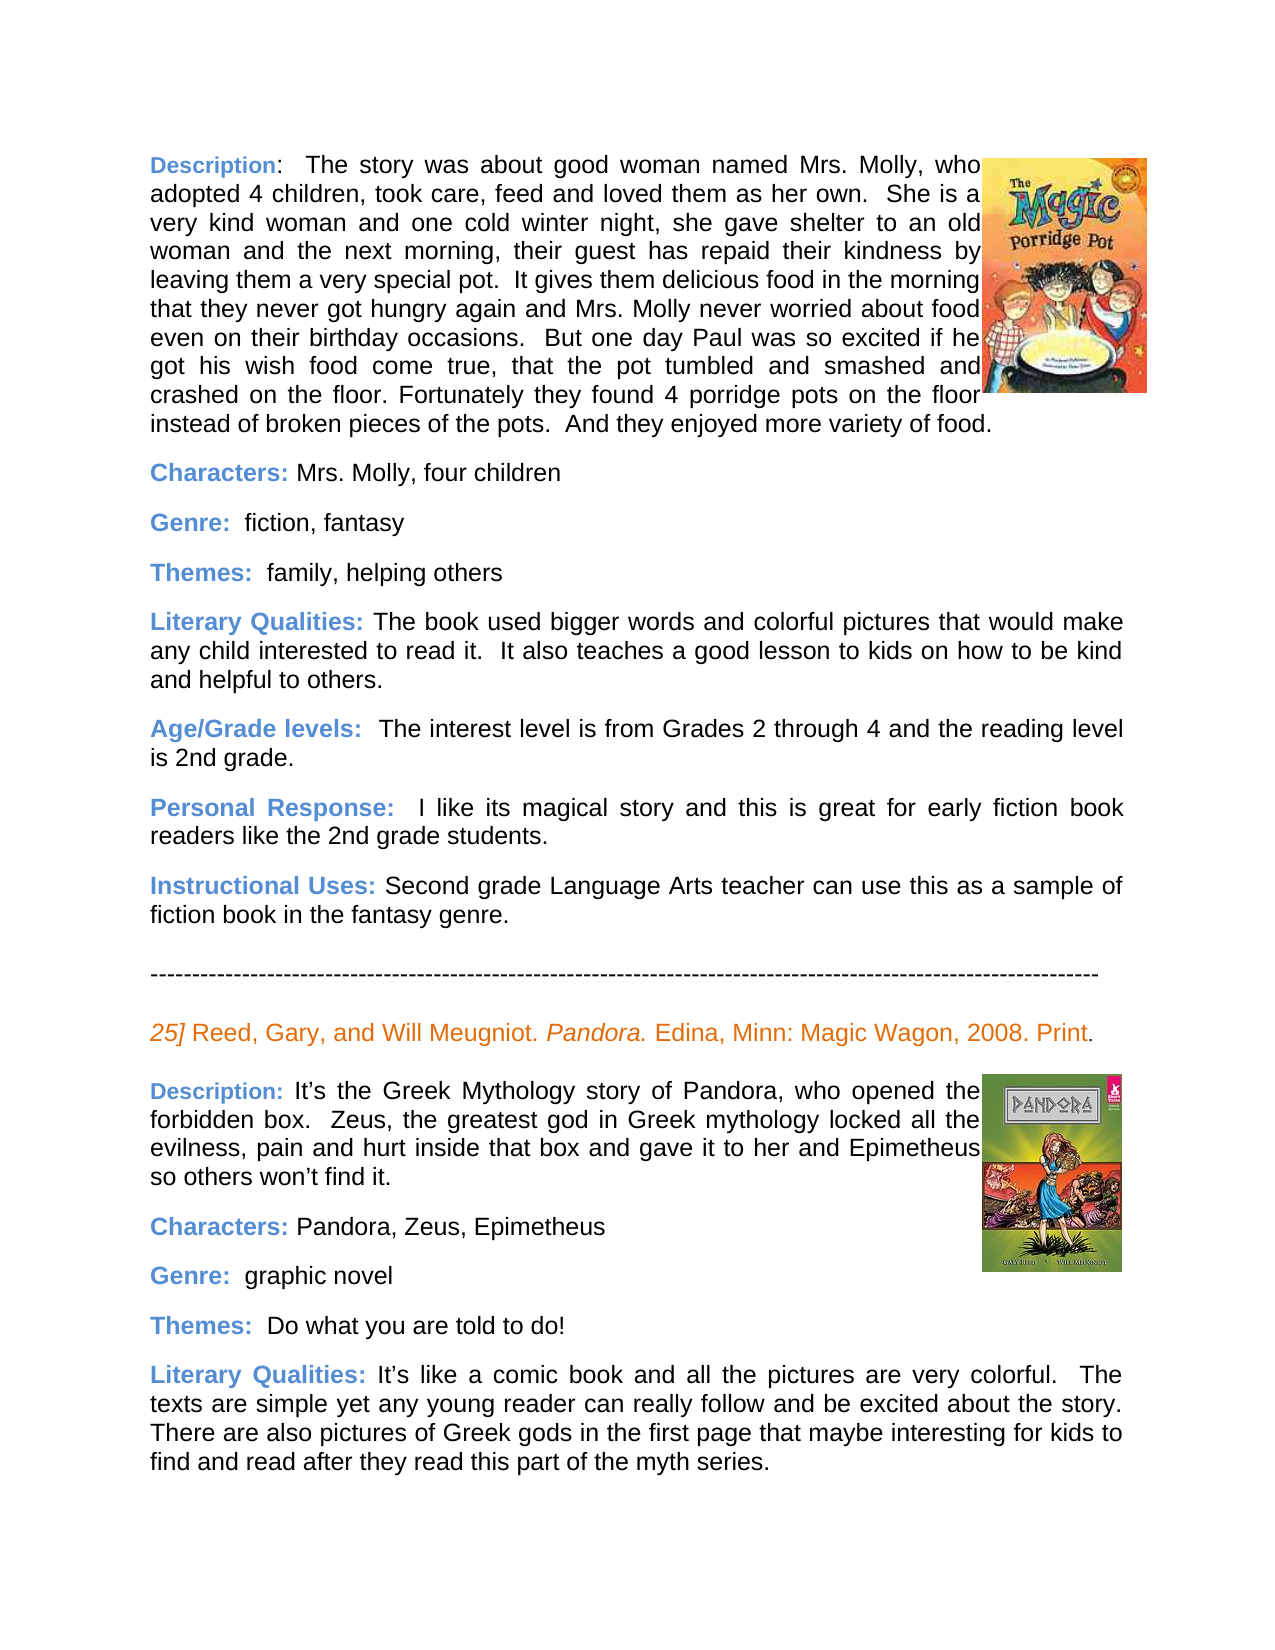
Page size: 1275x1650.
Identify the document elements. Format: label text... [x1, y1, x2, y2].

text Characters: Mrs. Molly, four children [150, 458, 1125, 487]
text Instructional Uses: Second grade Language Arts teacher can use this as a sample of fiction book in the fantasy genre. [150, 871, 1125, 928]
text Themes: family, helping others [150, 557, 1125, 586]
text Literary Qualities: The book used bigger words and colorful pictures that would make any child interested to read it. It also teaches a good lesson to kids on how to be kind and helpful to others. [150, 607, 1125, 693]
text 25] Reed, Gary, and Will Meugniot. Pandora. Edina, Minn: Magic Wagon, 2008. Print. [150, 1017, 1103, 1047]
text Personal Response: I like its magical story and this is great for early fiction book readers like the 2nd grade students. [150, 792, 1125, 850]
text Themes: Do what you are told to do! [150, 1311, 1125, 1339]
text Age/Grade levels: The interest level is from Grades 2 through 4 and the reading level is 2nd grade. [150, 714, 1125, 772]
text Characters: Pandora, Zeus, Epimetheus [150, 1212, 982, 1240]
picture [982, 1074, 1122, 1272]
text Genre: fiction, fantasy [150, 508, 1125, 537]
text Genre: graphic novel [150, 1261, 1125, 1290]
text ------------------------------------------------------------------------------------------------------------------ [150, 957, 1103, 987]
text Literary Qualities: It’s like a comic book and all the pictures are very colorful. The texts are simple yet any young reader can really follow and be excited about the story. There are also pictures of Greek gods in the first page that maybe interesting for kids to find and read after they read this part of the myth series. [150, 1360, 1125, 1475]
picture [982, 158, 1147, 393]
text Description: It’s the Greek Mythology story of Pandora, who opened the forbidden box. Zeus, the greatest god in Greek mythology locked all the evilness, pain and hurt inside that box and gave it to her and Epimetheus so others won’t find it. [150, 1076, 982, 1191]
text Description: The story was about good woman named Mrs. Molly, who adopted 4 children, took care, feed and loved them as her own. She is a very kind woman and one cold winter night, she gave shelter to an old woman and the next morning, their guest has repaid their kindness by leaving them a very special pot. It gives them delicious food in the morning that they never got hungry again and Mrs. Molly never worried about food even on their birthday occasions. But one day Paul was so excited if he got his wish food come true, that the pot tumbled and smashed and crashed on the floor. Fortunately they found 4 porridge pots on the floor instead of broken pieces of the pots. And they enjoyed more variety of food. [150, 150, 1125, 437]
